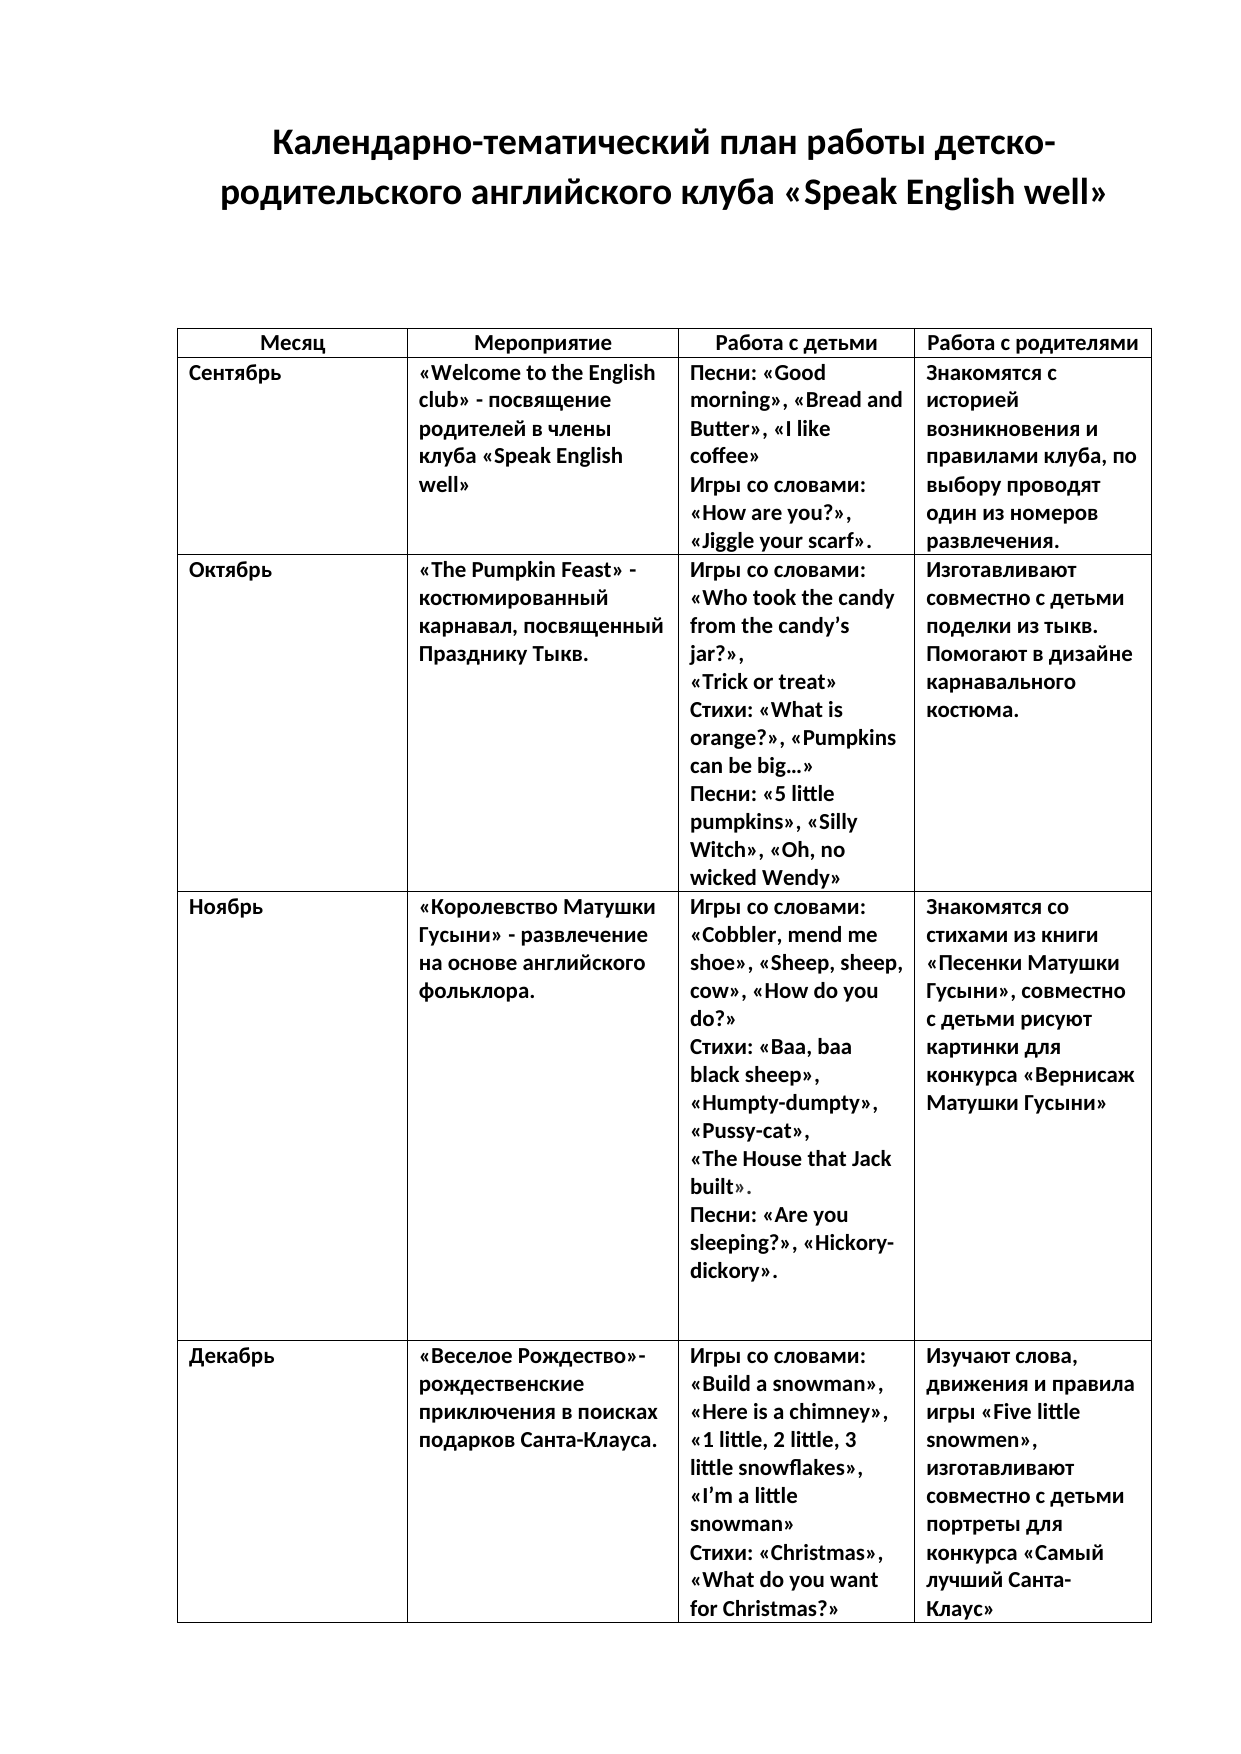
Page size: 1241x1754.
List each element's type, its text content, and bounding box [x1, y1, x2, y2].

table_cell Ноябрь [178, 892, 407, 1340]
table_header Мероприятие [408, 329, 678, 357]
table_header Работа с детьми [679, 329, 914, 357]
table_cell «Welcome to the English club» - посвящение родителей в члены клуба «Speak English well» [408, 358, 678, 554]
table_cell Изготавливают совместно с детьми поделки из тыкв. Помогают в дизайне карнавального костюма. [915, 555, 1151, 891]
table_cell Знакомятся с историей возникновения и правилами клуба, по выбору проводят один из номеров развлечения. [915, 358, 1151, 554]
table_cell Сентябрь [178, 358, 407, 554]
table_cell Декабрь [178, 1341, 407, 1622]
table_header Месяц [178, 329, 407, 357]
table_cell Знакомятся со стихами из книги «Песенки Матушки Гусыни», совместно с детьми рисуют картинки для конкурса «Вернисаж Матушки Гусыни» [915, 892, 1151, 1340]
table_cell Октябрь [178, 555, 407, 891]
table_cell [679, 1341, 914, 1622]
table_header Работа с родителями [915, 329, 1151, 357]
table_cell Игры со словами: «Who took the candy from the candy’s jar?», «Trick or treat» Стихи: «What is orange?», «Pumpkins can be big…» Песни: «5 little pumpkins», «Silly Witch», «Oh, no wicked Wendy» [679, 555, 914, 891]
table_cell Песни: «Good morning», «Bread and Butter», «I like coffee» Игры со словами: «How are you?», «Jiggle your scarf». [679, 358, 914, 554]
table_cell Игры со словами: «Cobbler, mend me shoe», «Sheep, sheep, cow», «How do you do?» Стихи: «Baa, baa black sheep», «Humpty-dumpty», «Pussy-cat», «The House that Jack built». Песни: «Are you sleeping?», «Hickory-dickory». [679, 892, 914, 1340]
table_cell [915, 1341, 1151, 1622]
table_cell «The Pumpkin Feast» -костюмированный карнавал, посвященный Празднику Тыкв. [408, 555, 678, 891]
text Календарно-тематический план работы детско-родительского английского клуба «Speak English well» [177, 118, 1152, 213]
table_cell «Королевство Матушки Гусыни» - развлечение на основе английского фольклора. [408, 892, 678, 1340]
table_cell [408, 1341, 678, 1622]
